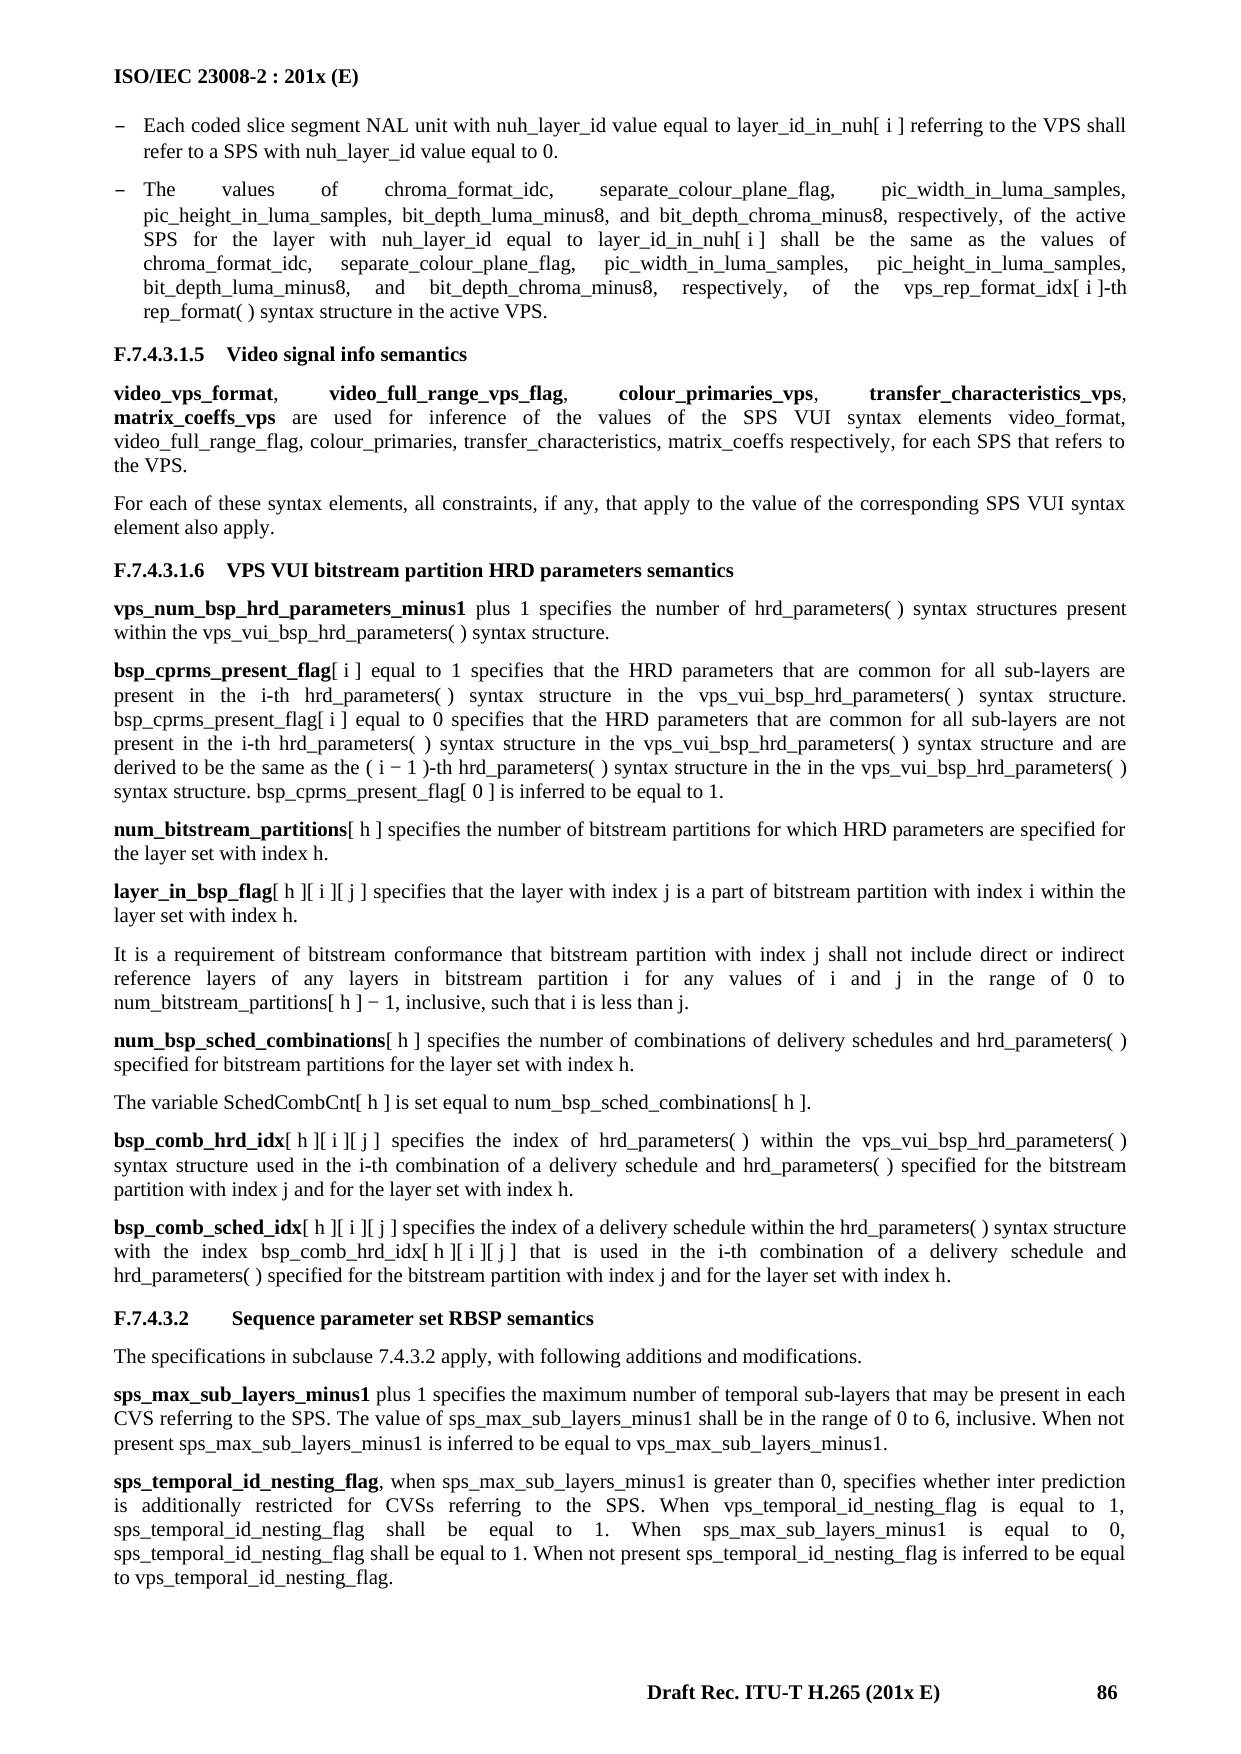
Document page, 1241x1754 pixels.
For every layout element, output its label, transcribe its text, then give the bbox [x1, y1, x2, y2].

list The values of chroma_format_idc, separate_colour_plane_flag, pic_width_in_luma_samples, pic_height_in_luma_samples, bit_depth_luma_minus8, and bit_depth_chroma_minus8, respectively, of the active SPS for the layer with nuh_layer_id equal to layer_id_in_nuh[ i ] shall be the same as the values of chroma_format_idc, separate_colour_plane_flag, pic_width_in_luma_samples, pic_height_in_luma_samples, bit_depth_luma_minus8, and bit_depth_chroma_minus8, respectively, of the vps_rep_format_idx[ i ]-th rep_format( ) syntax structure in the active VPS. [113, 177, 1127, 323]
text bsp_comb_hrd_idx[ h ][ i ][ j ] specifies the index of hrd_parameters( ) within the vps_vui_bsp_hrd_parameters( ) syntax structure used in the i-th combination of a delivery schedule and hrd_parameters( ) specified for the bitstream partition with index j and for the layer set with index h. [113, 1128, 1127, 1201]
text vps_num_bsp_hrd_parameters_minus1 plus 1 specifies the number of hrd_parameters( ) syntax structures present within the vps_vui_bsp_hrd_parameters( ) syntax structure. [113, 596, 1127, 644]
text sps_max_sub_layers_minus1 plus 1 specifies the maximum number of temporal sub-layers that may be present in each CVS referring to the SPS. The value of sps_max_sub_layers_minus1 shall be in the range of 0 to 6, inclusive. When not present sps_max_sub_layers_minus1 is inferred to be equal to vps_max_sub_layers_minus1. [113, 1382, 1127, 1454]
text The variable SchedCombCnt[ h ] is set equal to num_bsp_sched_combinations[ h ]. [113, 1090, 1127, 1114]
text sps_temporal_id_nesting_flag, when sps_max_sub_layers_minus1 is greater than 0, specifies whether inter prediction is additionally restricted for CVSs referring to the SPS. When vps_temporal_id_nesting_flag is equal to 1, sps_temporal_id_nesting_flag shall be equal to 1. When sps_max_sub_layers_minus1 is equal to 0, sps_temporal_id_nesting_flag shall be equal to 1. When not present sps_temporal_id_nesting_flag is inferred to be equal to vps_temporal_id_nesting_flag. [113, 1469, 1127, 1589]
text For each of these syntax elements, all constraints, if any, that apply to the value of the corresponding SPS VUI syntax element also apply. [113, 491, 1127, 539]
text video_vps_format, video_full_range_vps_flag, colour_primaries_vps, transfer_characteristics_vps, matrix_coeffs_vps are used for inference of the values of the SPS VUI syntax elements video_format, video_full_range_flag, colour_primaries, transfer_characteristics, matrix_coeffs respectively, for each SPS that refers to the VPS. [113, 381, 1127, 477]
list Each coded slice segment NAL unit with nuh_layer_id value equal to layer_id_in_nuh[ i ] referring to the VPS shall refer to a SPS with nuh_layer_id value equal to 0. [113, 113, 1127, 163]
text The specifications in subclause 7.4.3.2 apply, with following additions and modifications. [113, 1344, 1127, 1368]
list Video signal info semantics [113, 342, 1127, 366]
list VPS VUI bitstream partition HRD parameters semantics [113, 558, 1127, 582]
list Sequence parameter set RBSP semantics [113, 1306, 1127, 1330]
text It is a requirement of bitstream conformance that bitstream partition with index j shall not include direct or indirect reference layers of any layers in bitstream partition i for any values of i and j in the range of 0 to num_bitstream_partitions[ h ] − 1, inclusive, such that i is less than j. [113, 942, 1127, 1014]
text layer_in_bsp_flag[ h ][ i ][ j ] specifies that the layer with index j is a part of bitstream partition with index i within the layer set with index h. [113, 879, 1127, 927]
text num_bsp_sched_combinations[ h ] specifies the number of combinations of delivery schedules and hrd_parameters( ) specified for bitstream partitions for the layer set with index h. [113, 1028, 1127, 1076]
text num_bitstream_partitions[ h ] specifies the number of bitstream partitions for which HRD parameters are specified for the layer set with index h. [113, 817, 1127, 865]
text bsp_cprms_present_flag[ i ] equal to 1 specifies that the HRD parameters that are common for all sub-layers are present in the i-th hrd_parameters( ) syntax structure in the vps_vui_bsp_hrd_parameters( ) syntax structure. bsp_cprms_present_flag[ i ] equal to 0 specifies that the HRD parameters that are common for all sub-layers are not present in the i-th hrd_parameters( ) syntax structure in the vps_vui_bsp_hrd_parameters( ) syntax structure and are derived to be the same as the ( i − 1 )-th hrd_parameters( ) syntax structure in the in the vps_vui_bsp_hrd_parameters( ) syntax structure. bsp_cprms_present_flag[ 0 ] is inferred to be equal to 1. [113, 658, 1127, 803]
text bsp_comb_sched_idx[ h ][ i ][ j ] specifies the index of a delivery schedule within the hrd_parameters( ) syntax structure with the index bsp_comb_hrd_idx[ h ][ i ][ j ] that is used in the i-th combination of a delivery schedule and hrd_parameters( ) specified for the bitstream partition with index j and for the layer set with index h. [113, 1215, 1127, 1287]
